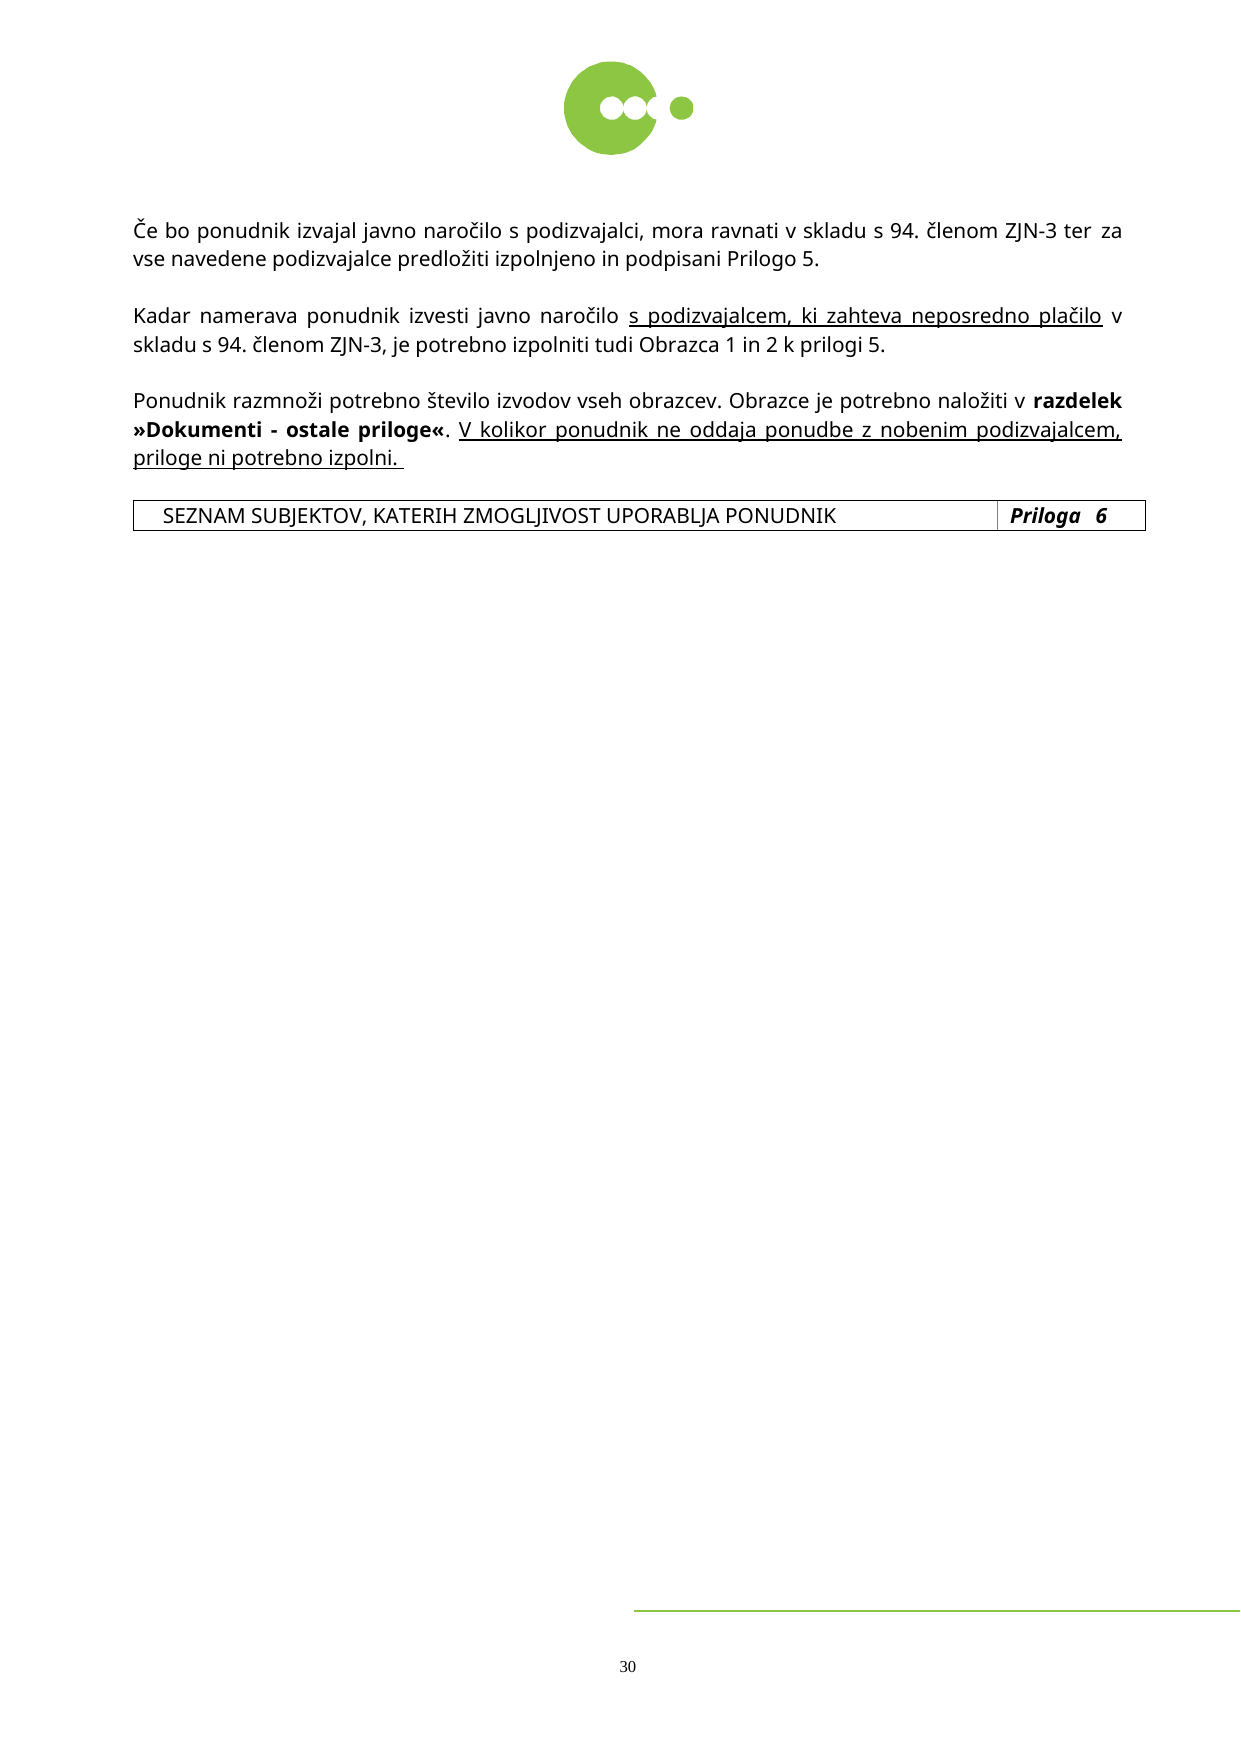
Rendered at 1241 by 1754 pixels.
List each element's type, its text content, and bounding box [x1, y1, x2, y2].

text Kadar namerava ponudnik izvesti javno naročilo s podizvajalcem, ki zahteva neposredno plačilo v skladu s 94. členom ZJN-3, je potrebno izpolniti tudi Obrazca 1 in 2 k prilogi 5. [133, 301, 1122, 358]
table_header SEZNAM SUBJEKTOV, KATERIH ZMOGLJIVOST UPORABLJA PONUDNIK [155, 501, 997, 530]
table_header 6 [1088, 501, 1145, 530]
text Ponudnik razmnoži potrebno število izvodov vseh obrazcev. Obrazce je potrebno naložiti v razdelek »Dokumenti - ostale priloge«. V kolikor ponudnik ne oddaja ponudbe z nobenim podizvajalcem, priloge ni potrebno izpolni. [133, 387, 1122, 472]
text Če bo ponudnik izvajal javno naročilo s podizvajalci, mora ravnati v skladu s 94. členom ZJN-3 ter za vse navedene podizvajalce predložiti izpolnjeno in podpisani Prilogo 5. [133, 216, 1122, 273]
table_header [134, 501, 155, 530]
table_header Priloga [998, 501, 1088, 530]
